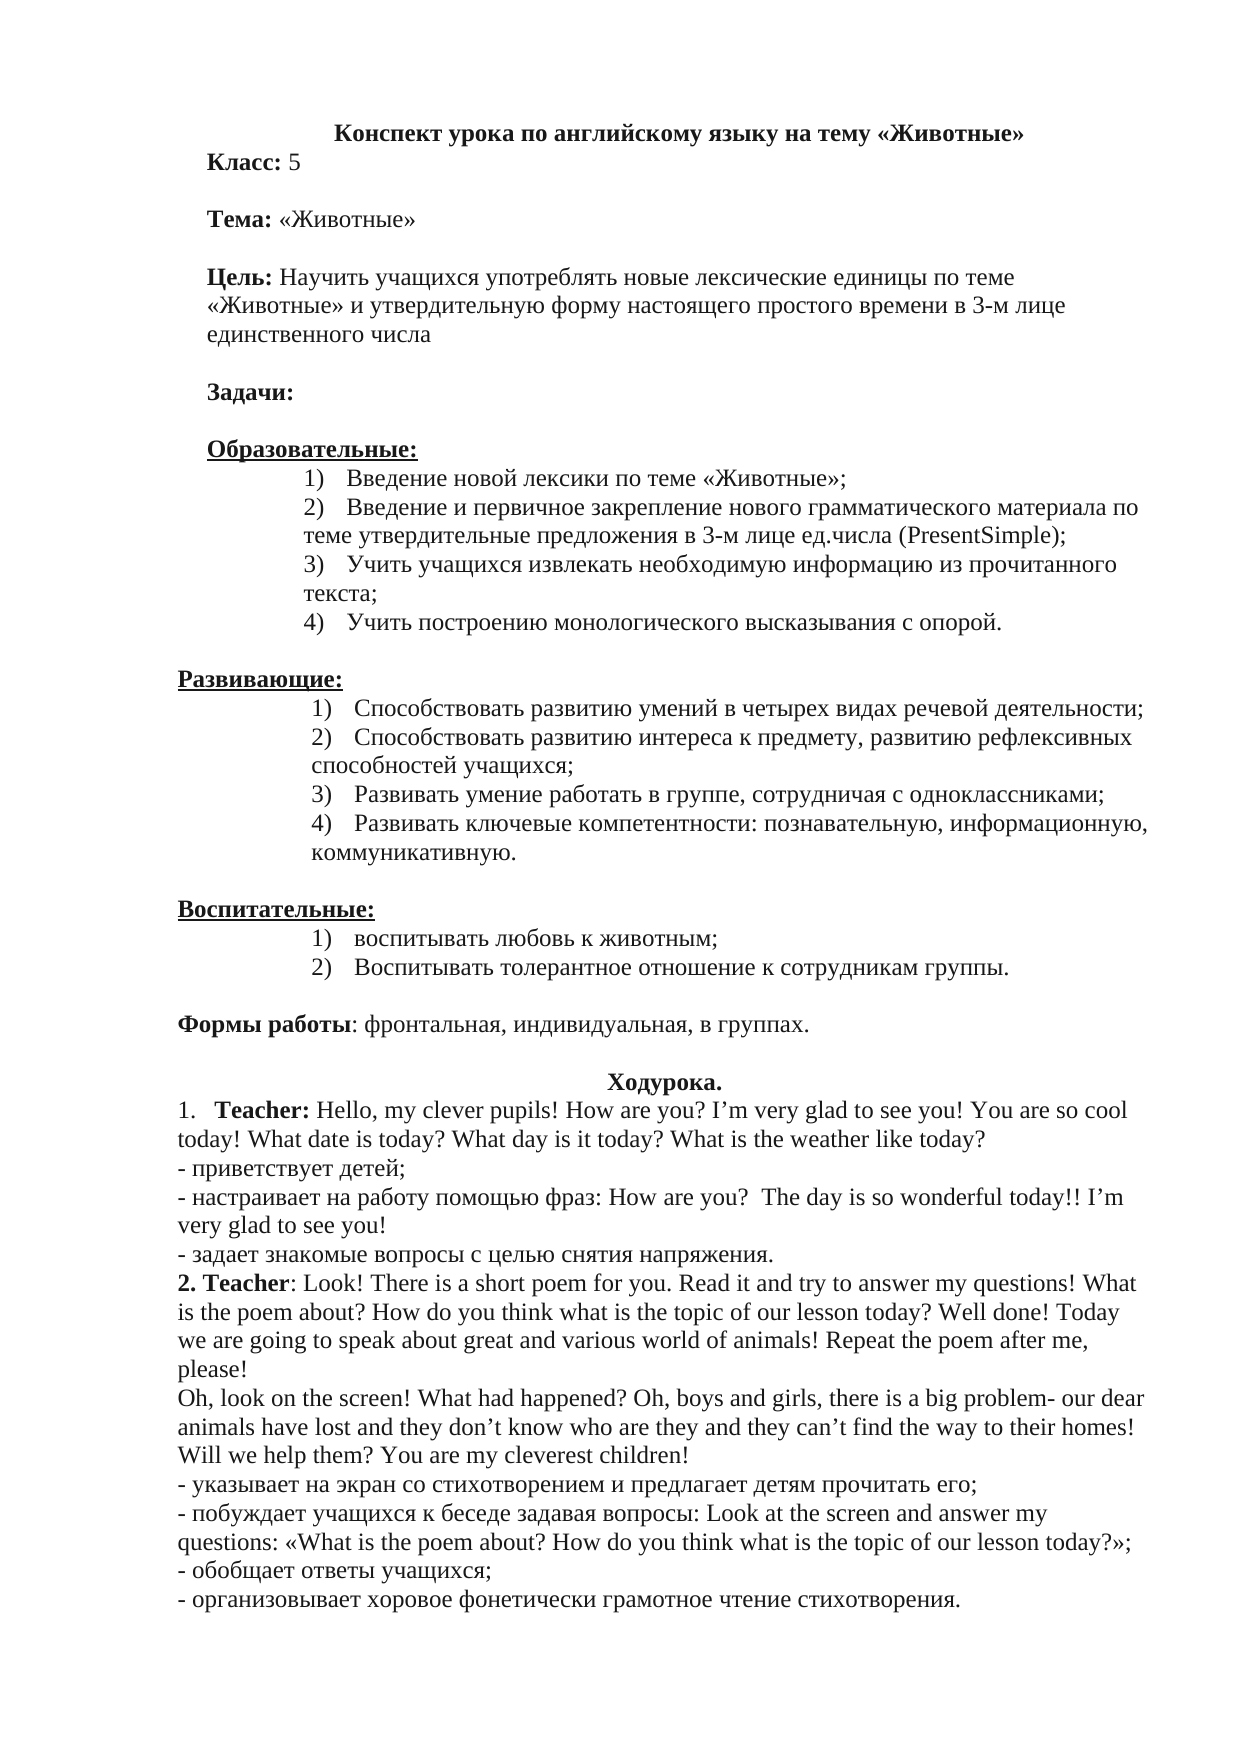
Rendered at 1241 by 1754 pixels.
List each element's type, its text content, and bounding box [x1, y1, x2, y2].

text Конспект урока по английскому языку на тему «Животные» [207, 118, 1152, 147]
text Тема: «Животные» [207, 204, 1152, 233]
text 2) Введение и первичное закрепление нового грамматического материала по теме утвердительные предложения в 3-м лице ед.числа (PresentSimple); [303, 492, 1152, 549]
text 1) Способствовать развитию умений в четырех видах речевой деятельности; [311, 693, 1152, 722]
text - побуждает учащихся к беседе задавая вопросы: Look at the screen and answer my questions: «What is the poem about? How do you think what is the topic of our lesson today?»; [177, 1498, 1152, 1556]
text Ходурока. [177, 1067, 1152, 1096]
text 2) Воспитывать толерантное отношение к сотрудникам группы. [311, 952, 1152, 981]
text Образовательные: [207, 434, 1152, 463]
text 3) Учить учащихся извлекать необходимую информацию из прочитанного текста; [303, 549, 1152, 607]
text 1) Введение новой лексики по теме «Животные»; [303, 463, 1152, 492]
text Класс: 5 [207, 147, 1152, 176]
text 4) Развивать ключевые компетентности: познавательную, информационную, коммуникативную. [311, 808, 1152, 866]
text Формы работы: фронтальная, индивидуальная, в группах. [177, 1009, 1152, 1038]
text 2. Teacher: Look! There is a short poem for you. Read it and try to answer my questions! What is the poem about? How do you think what is the topic of our lesson today? Well done! Today we are going to speak about great and various world of animals! Repeat the poem after me, please! [177, 1268, 1152, 1383]
text Развивающие: [177, 664, 1152, 693]
text - задает знакомые вопросы с целью снятия напряжения. [177, 1239, 1152, 1268]
text - указывает на экран со стихотворением и предлагает детям прочитать его; [177, 1469, 1152, 1498]
text 1) воспитывать любовь к животным; [311, 923, 1152, 952]
text 4) Учить построению монологического высказывания с опорой. [303, 607, 1152, 636]
text Цель: Научить учащихся употреблять новые лексические единицы по теме «Животные» и утвердительную форму настоящего простого времени в 3-м лице единственного числа [207, 262, 1152, 348]
text Oh, look on the screen! What had happened? Oh, boys and girls, there is a big problem- our dear animals have lost and they don’t know who are they and they can’t find the way to their homes! Will we help them? You are my cleverest children! [177, 1383, 1152, 1469]
text - обобщает ответы учащихся; [177, 1556, 1152, 1584]
text 2) Способствовать развитию интереса к предмету, развитию рефлексивных способностей учащихся; [311, 722, 1152, 779]
text 1. Teacher: Hello, my clever pupils! How are you? I’m very glad to see you! You are so cool today! What date is today? What day is it today? What is the weather like today? [177, 1096, 1152, 1153]
text - настраивает на работу помощью фраз: How are you? The day is so wonderful today!! I’m very glad to see you! [177, 1182, 1152, 1239]
text - приветствует детей; [177, 1153, 1152, 1182]
text - организовывает хоровое фонетически грамотное чтение стихотворения. [177, 1584, 1152, 1613]
text Воспитательные: [177, 894, 1152, 923]
text Задачи: [207, 377, 1152, 406]
text 3) Развивать умение работать в группе, сотрудничая с одноклассниками; [311, 779, 1152, 808]
